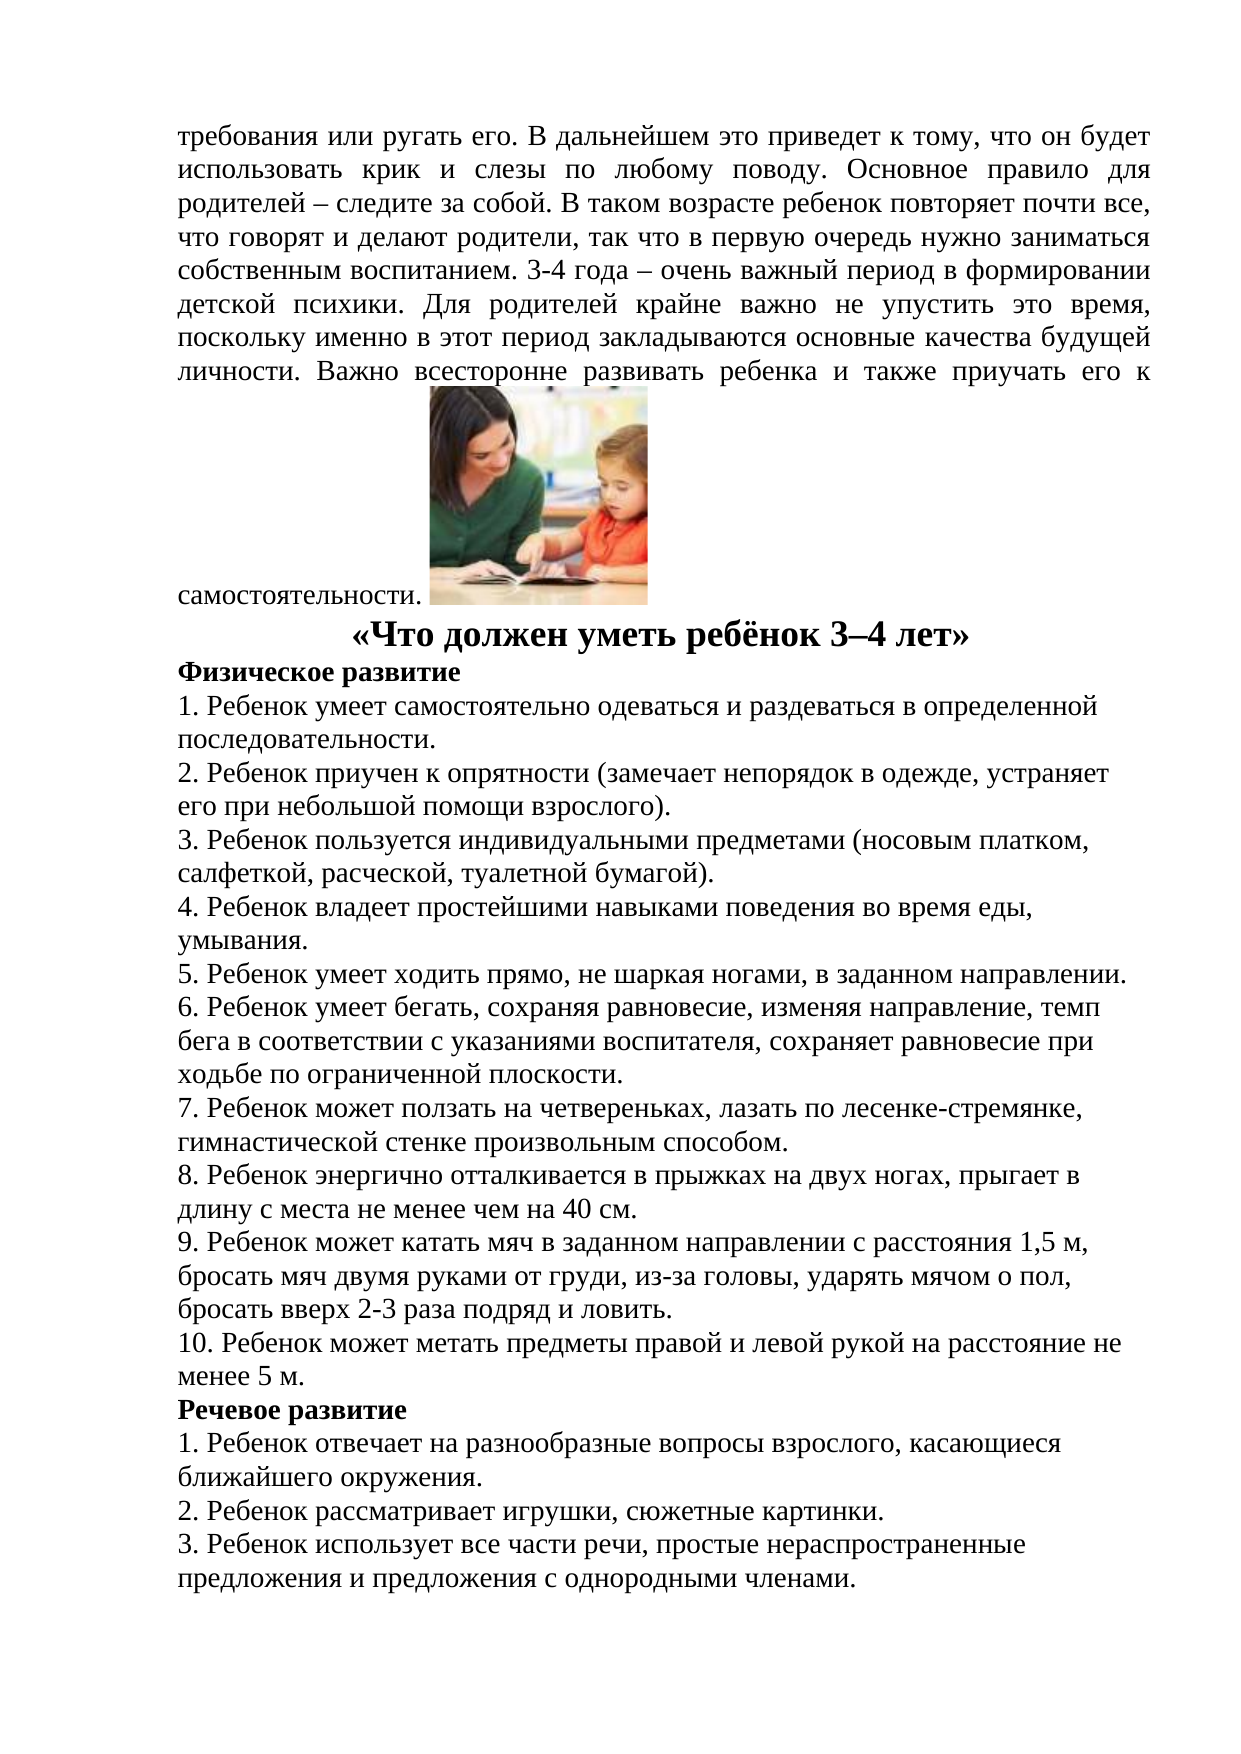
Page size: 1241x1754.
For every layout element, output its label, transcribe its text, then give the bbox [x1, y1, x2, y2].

picture [429, 386, 648, 605]
text 8. Ребенок энергично отталкивается в прыжках на двух ногах, прыгает в длину с места не менее чем на 40 см. [177, 1157, 1152, 1224]
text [177, 118, 1152, 611]
text 1. Ребенок умеет самостоятельно одеваться и раздеваться в определенной последовательности. [177, 688, 1152, 755]
text Речевое развитие [177, 1392, 1152, 1426]
text Физическое развитие [177, 654, 1152, 688]
text 3. Ребенок использует все части речи, простые нераспространенные предложения и предложения с однородными членами. [177, 1526, 1152, 1593]
text 5. Ребенок умеет ходить прямо, не шаркая ногами, в заданном направлении. 6. Ребенок умеет бегать, сохраняя равновесие, изменяя направление, темп бега в соответствии с указаниями воспитателя, сохраняет равновесие при ходьбе по ограниченной плоскости. [177, 956, 1152, 1090]
text 3. Ребенок пользуется индивидуальными предметами (носовым платком, салфеткой, расческой, туалетной бумагой). [177, 822, 1152, 889]
text 7. Ребенок может ползать на четвереньках, лазать по лесенке-стремянке, гимнастической стенке произвольным способом. [177, 1090, 1152, 1157]
text 4. Ребенок владеет простейшими навыками поведения во время еды, умывания. [177, 889, 1152, 956]
text 1. Ребенок отвечает на разнообразные вопросы взрослого, касающиеся ближайшего окружения. [177, 1426, 1152, 1493]
text 9. Ребенок может катать мяч в заданном направлении с расстояния 1,5 м, бросать мяч двумя руками от груди, из-за головы, ударять мячом о пол, бросать вверх 2-3 раза подряд и ловить. [177, 1224, 1152, 1325]
text 2. Ребенок рассматривает игрушки, сюжетные картинки. [177, 1493, 1152, 1526]
text «Что должен уметь ребёнок 3–4 лет» [177, 611, 1152, 654]
text 10. Ребенок может метать предметы правой и левой рукой на расстояние не менее 5 м. [177, 1325, 1152, 1392]
text 2. Ребенок приучен к опрятности (замечает непорядок в одежде, устраняет его при небольшой помощи взрослого). [177, 755, 1152, 822]
